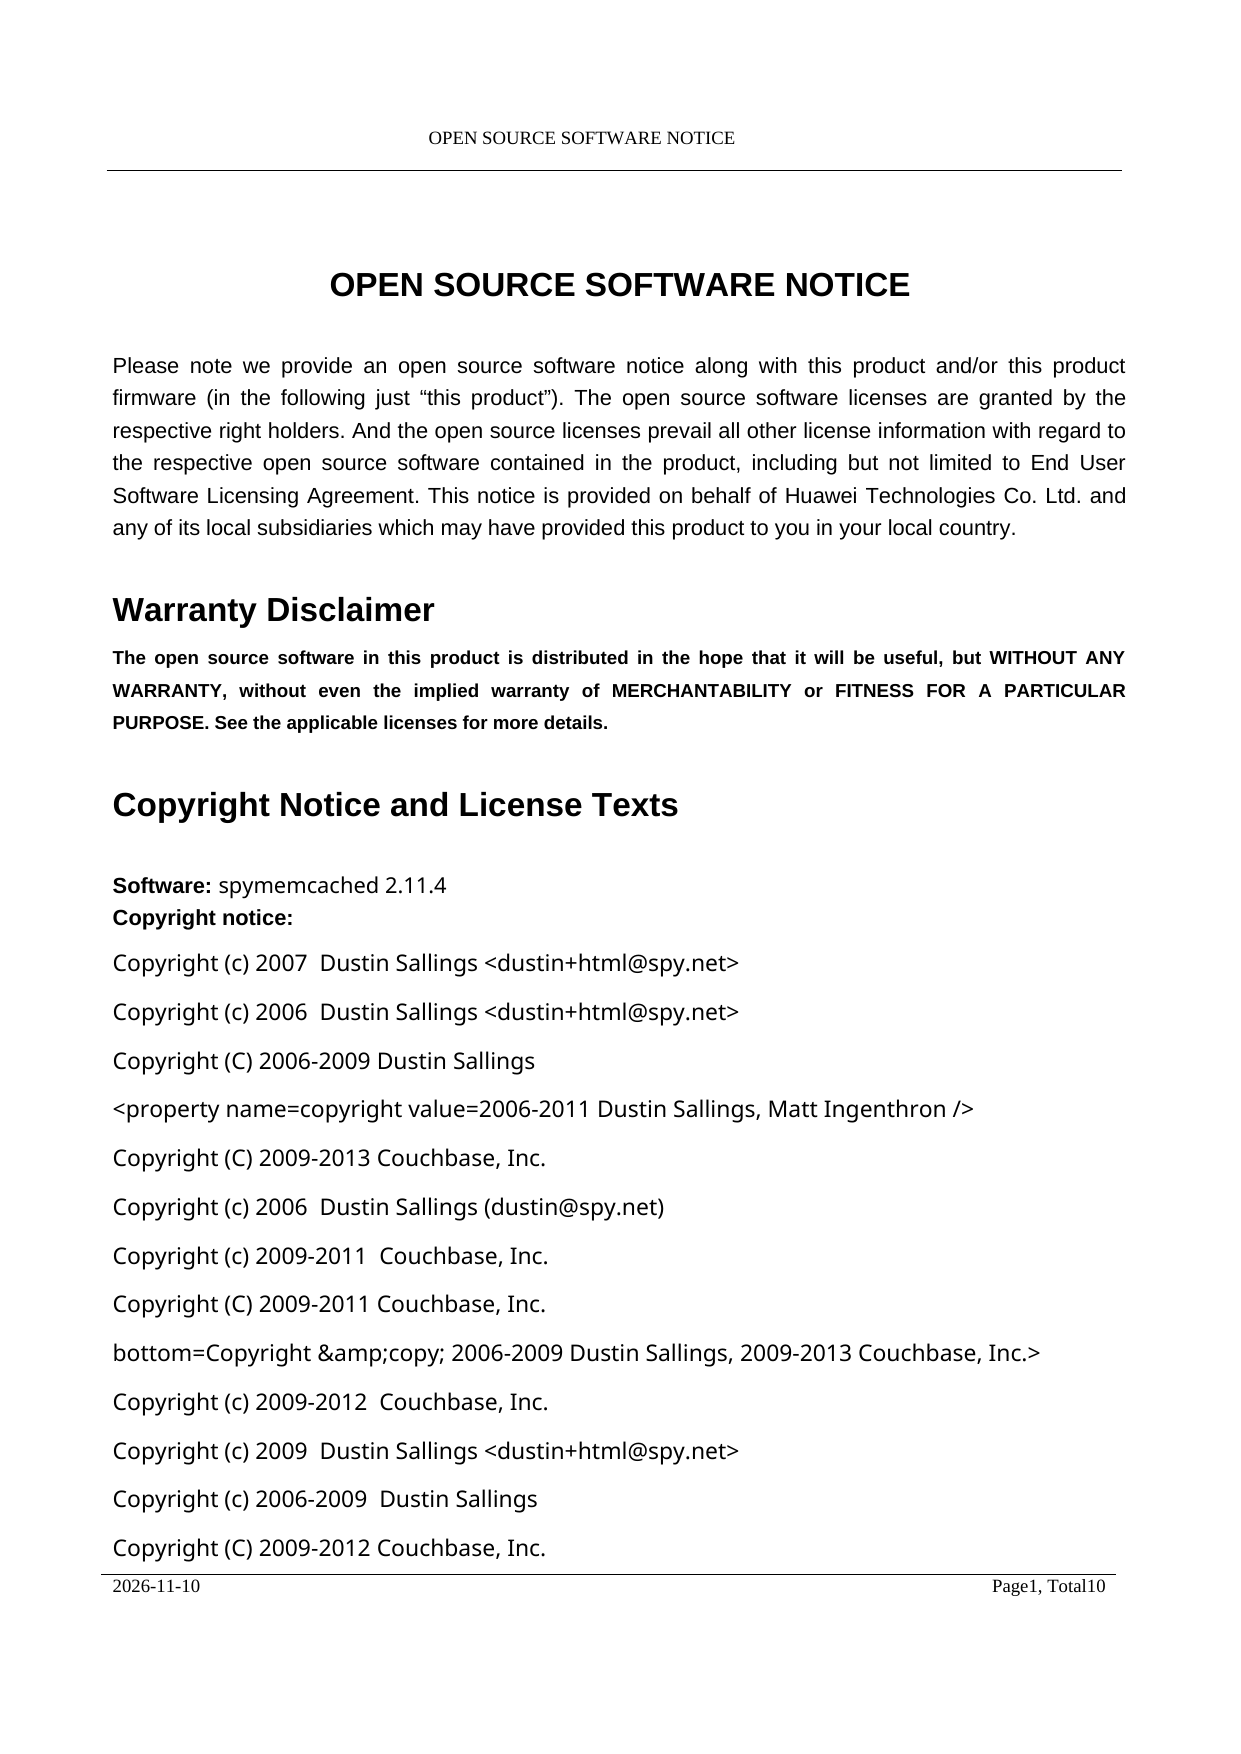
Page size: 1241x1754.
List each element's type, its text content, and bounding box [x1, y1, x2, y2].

text Software: spymemcached 2.11.4 [112, 869, 1128, 901]
text Copyright Notice and License Texts [112, 771, 1128, 836]
text OPEN SOURCE SOFTWARE NOTICE [112, 251, 1128, 316]
text Copyright notice: [112, 901, 1128, 934]
text Warranty Disclaimer [112, 576, 1128, 641]
text Please note we provide an open source software notice along with this product and/or this product firmware (in the following just “this product”). The open source software licenses are granted by the respective right holders. And the open source licenses prevail all other license information with regard to the respective open source software contained in the product, including but not limited to End User Software Licensing Agreement. This notice is provided on behalf of Huawei Technologies Co. Ltd. and any of its local subsidiaries which may have provided this product to you in your local country. [112, 349, 1128, 544]
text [112, 947, 1128, 1564]
text The open source software in this product is distributed in the hope that it will be useful, but WITHOUT ANY WARRANTY, without even the implied warranty of MERCHANTABILITY or FITNESS FOR A PARTICULAR PURPOSE. See the applicable licenses for more details. [112, 641, 1128, 739]
